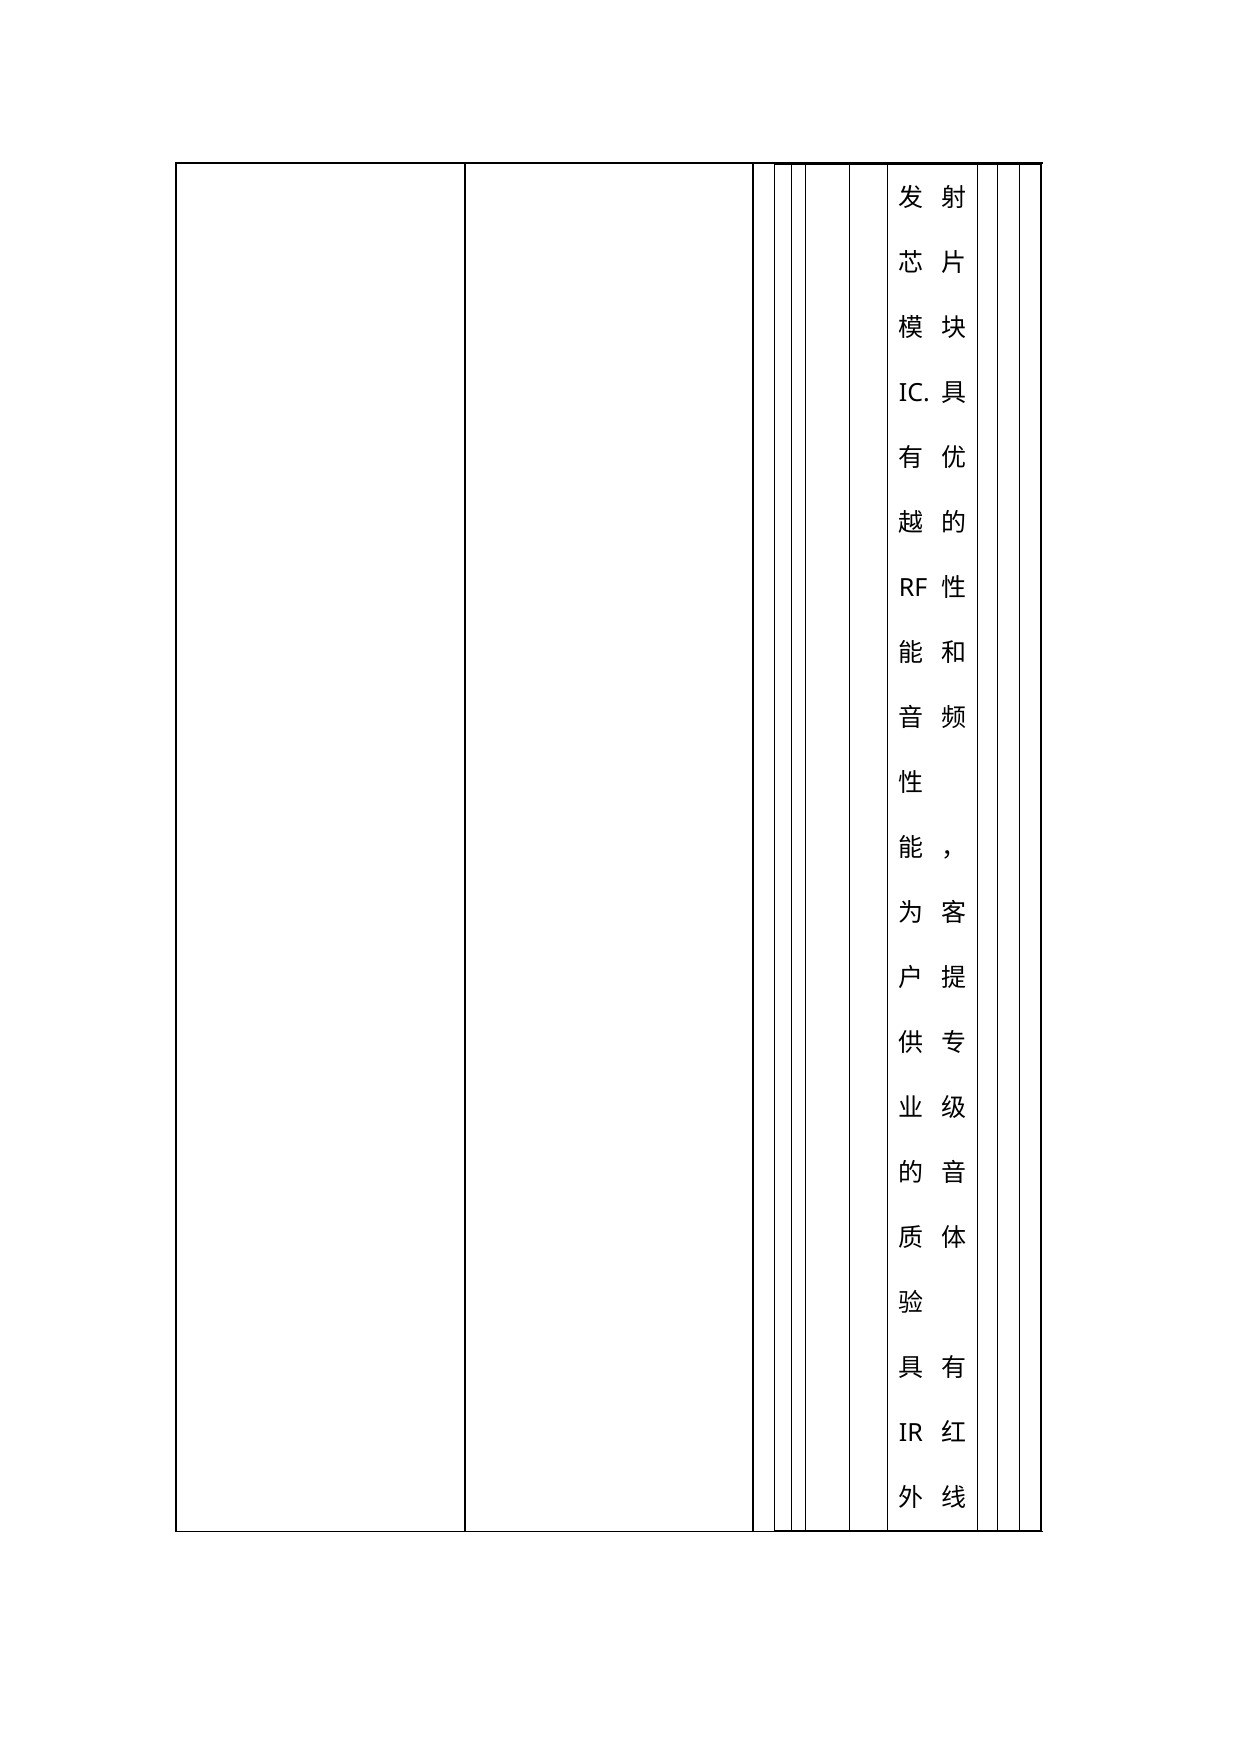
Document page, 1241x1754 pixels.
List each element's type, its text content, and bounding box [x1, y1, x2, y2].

table_cell 1 [466, 164, 752, 1531]
table_cell [806, 165, 849, 1530]
table_cell [754, 164, 774, 1531]
table_cell [978, 165, 997, 1530]
table_cell [1020, 165, 1040, 1530]
table_cell [177, 164, 464, 1531]
table_cell [775, 165, 791, 1530]
table_cell [888, 165, 977, 1530]
table_cell [792, 165, 805, 1530]
table_cell [850, 165, 887, 1530]
